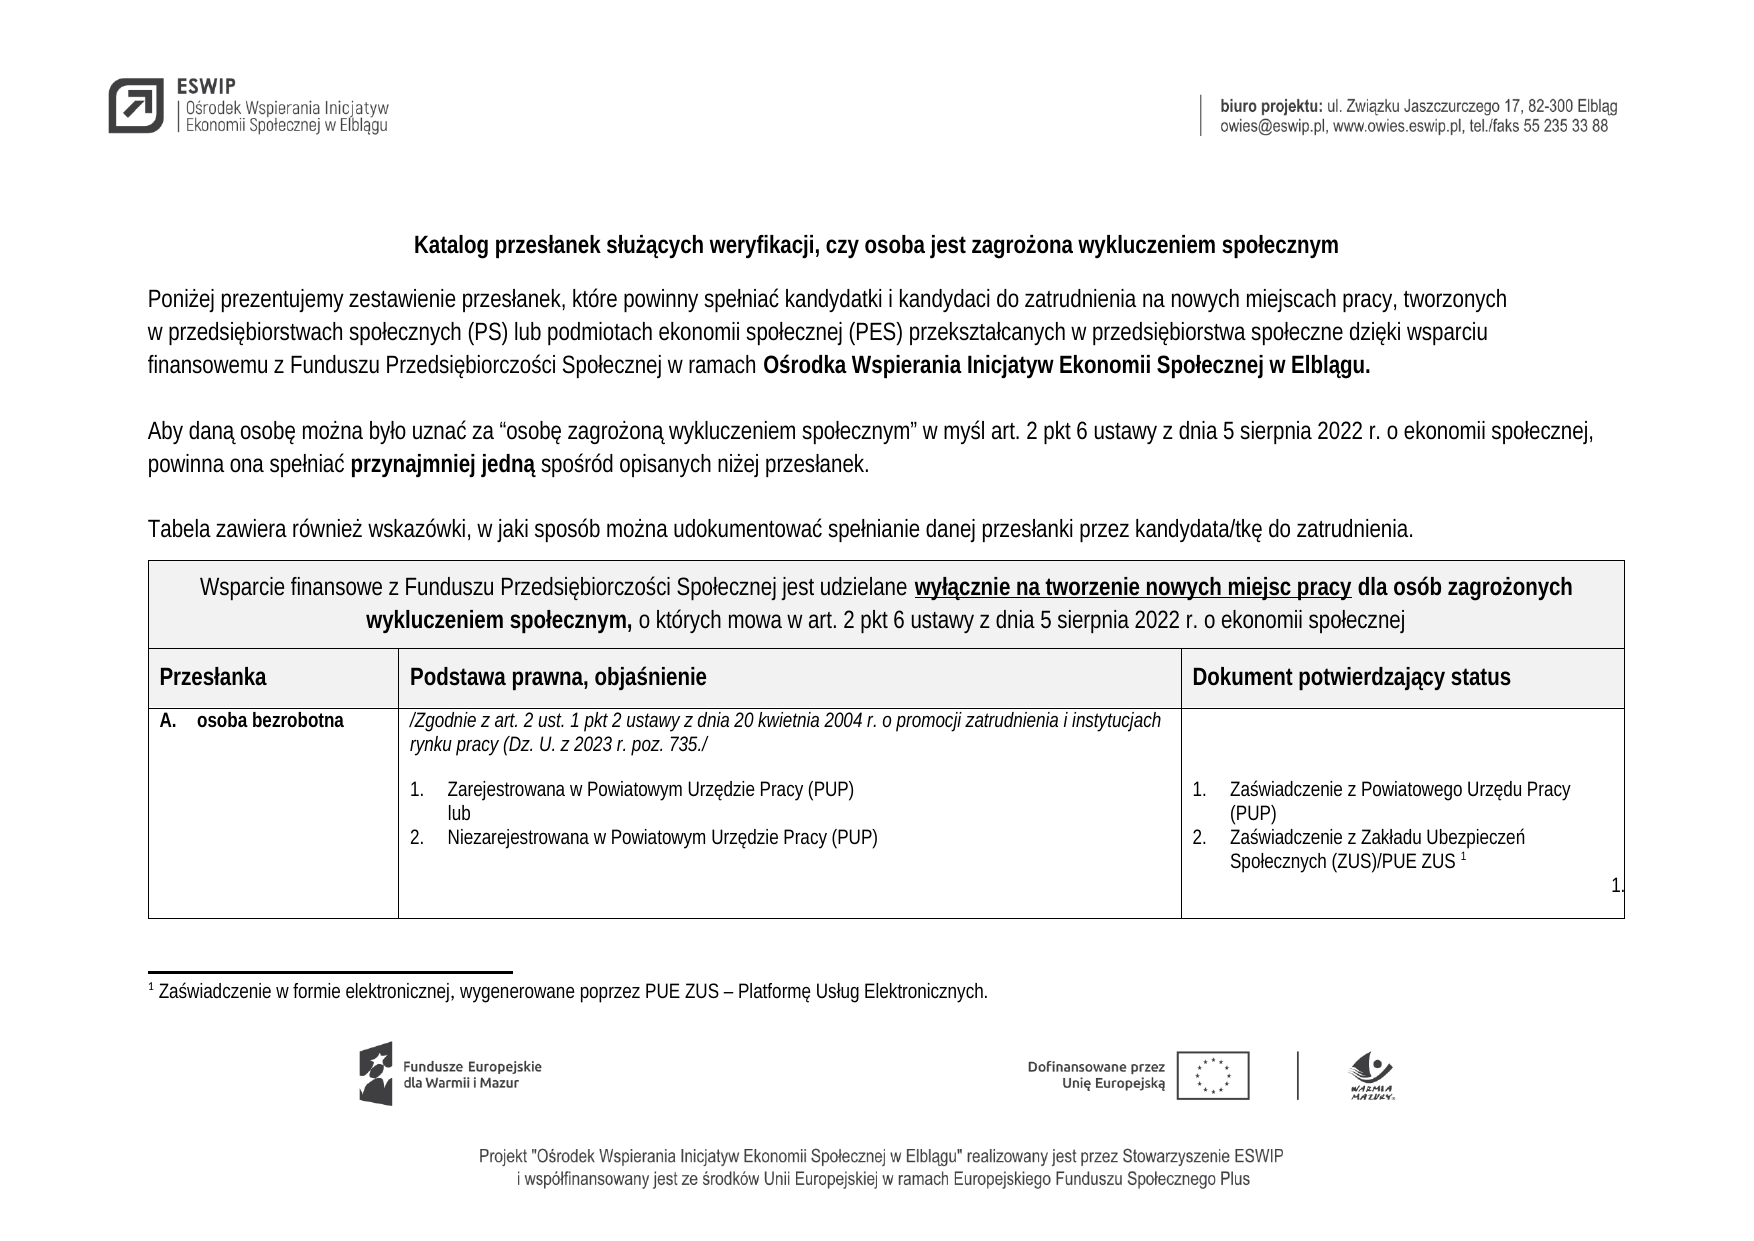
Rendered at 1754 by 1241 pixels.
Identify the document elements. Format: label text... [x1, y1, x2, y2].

table_cell /Zgodnie z art. 2 ust. 1 pkt 2 ustawy z dnia 20 kwietnia 2004 r. o promocji zatrudnienia i instytucjach rynku pracy (Dz. U. z 2023 r. poz. 735./ Zarejestrowana w Powiatowym Urzędzie Pracy (PUP) lub Niezarejestrowana w Powiatowym Urzędzie Pracy (PUP) [399, 709, 1181, 918]
table_cell osoba bezrobotna [149, 709, 398, 918]
text Poniżej prezentujemy zestawienie przesłanek, które powinny spełniać kandydatki i kandydaci do zatrudnienia na nowych miejscach pracy, tworzonych w przedsiębiorstwach społecznych (PS) lub podmiotach ekonomii społecznej (PES) przekształcanych w przedsiębiorstwa społeczne dzięki wsparciu finansowemu z Funduszu Przedsiębiorczości Społecznej w ramach Ośrodka Wspierania Inicjatyw Ekonomii Społecznej w Elblągu. [148, 284, 1606, 378]
table_cell Podstawa prawna, objaśnienie [399, 649, 1181, 707]
text Katalog przesłanek służących weryfikacji, czy osoba jest zagrożona wykluczeniem społecznym [148, 230, 1606, 259]
table_cell Zaświadczenie z Powiatowego Urzędu Pracy (PUP) Zaświadczenie z Zakładu Ubezpieczeń Społecznych (ZUS)/PUE ZUS 1 [1182, 709, 1624, 918]
table_cell Przesłanka [149, 649, 398, 707]
picture [0, 0, 1754, 1241]
text Aby daną osobę można było uznać za “osobę zagrożoną wykluczeniem społecznym” w myśl art. 2 pkt 6 ustawy z dnia 5 sierpnia 2022 r. o ekonomii społecznej, powinna ona spełniać przynajmniej jedną spośród opisanych niżej przesłanek. [148, 416, 1606, 477]
text Tabela zawiera również wskazówki, w jaki sposób można udokumentować spełnianie danej przesłanki przez kandydata/tkę do zatrudnienia. [148, 514, 1606, 543]
table_header Wsparcie finansowe z Funduszu Przedsiębiorczości Społecznej jest udzielane wyłącznie na tworzenie nowych miejsc pracy dla osób zagrożonych wykluczeniem społecznym, o których mowa w art. 2 pkt 6 ustawy z dnia 5 sierpnia 2022 r. o ekonomii społecznej [149, 561, 1624, 648]
table_cell Dokument potwierdzający status [1182, 649, 1624, 707]
